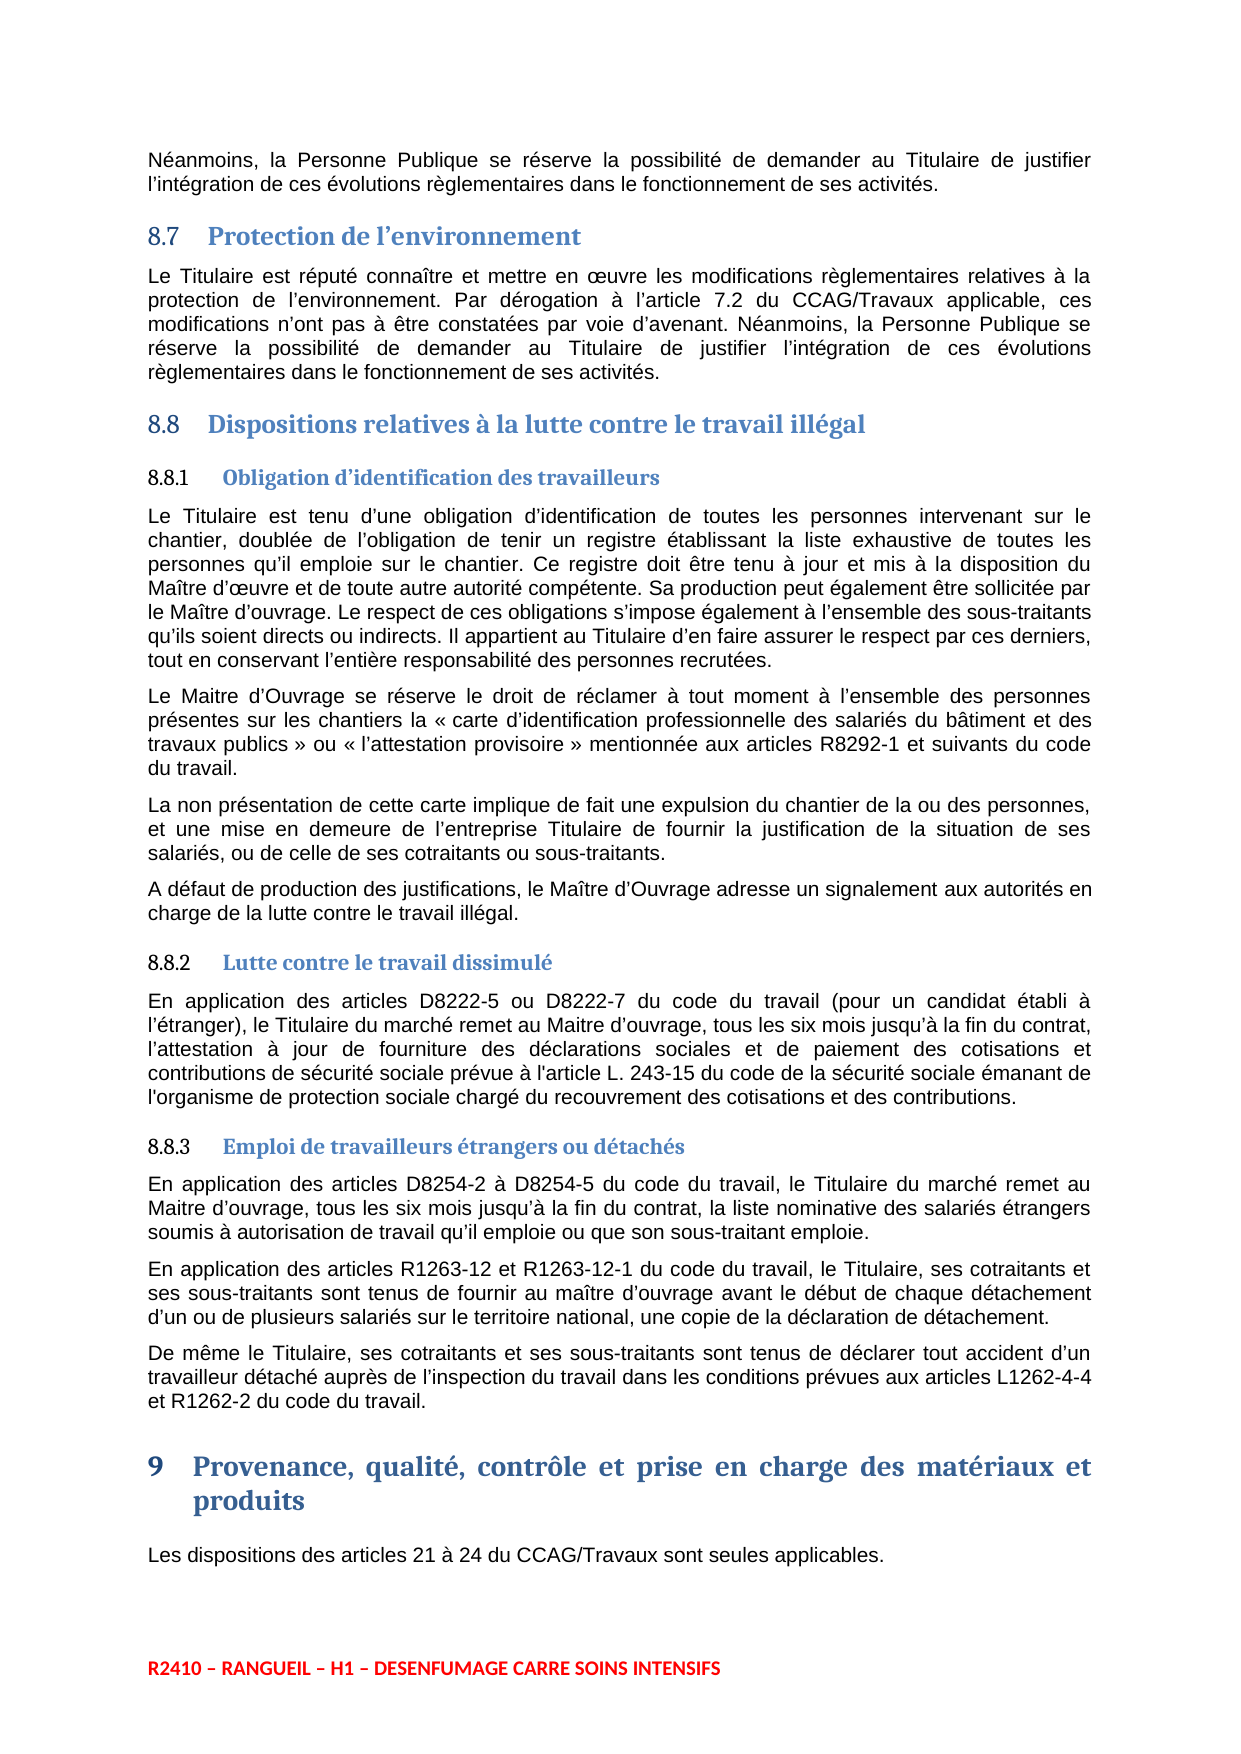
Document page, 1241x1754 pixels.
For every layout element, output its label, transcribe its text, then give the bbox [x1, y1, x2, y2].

text A défaut de production des justifications, le Maître d’Ouvrage adresse un signalement aux autorités en charge de la lutte contre le travail illégal. [148, 877, 1093, 925]
text Le Titulaire est réputé connaître et mettre en œuvre les modifications règlementaires relatives à la protection de l’environnement. Par dérogation à l’article 7.2 du CCAG/Travaux applicable, ces modifications n’ont pas à être constatées par voie d’avenant. Néanmoins, la Personne Publique se réserve la possibilité de demander au Titulaire de justifier l’intégration de ces évolutions règlementaires dans le fonctionnement de ses activités. [148, 264, 1093, 384]
subtitle Emploi de travailleurs étrangers ou détachés [148, 1133, 1093, 1160]
text En application des articles R1263-12 et R1263-12-1 du code du travail, le Titulaire, ses cotraitants et ses sous-traitants sont tenus de fournir au maître d’ouvrage avant le début de chaque détachement d’un ou de plusieurs salariés sur le territoire national, une copie de la déclaration de détachement. [148, 1257, 1093, 1328]
subtitle Provenance, qualité, contrôle et prise en charge des matériaux et produits [148, 1450, 1093, 1517]
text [148, 148, 1093, 196]
text Les dispositions des articles 21 à 24 du CCAG/Travaux sont seules applicables. [148, 1542, 1093, 1566]
subtitle Lutte contre le travail dissimulé [148, 950, 1093, 976]
text En application des articles D8222-5 ou D8222-7 du code du travail (pour un candidat établi à l’étranger), le Titulaire du marché remet au Maitre d’ouvrage, tous les six mois jusqu’à la fin du contrat, l’attestation à jour de fourniture des déclarations sociales et de paiement des cotisations et contributions de sécurité sociale prévue à l'article L. 243-15 du code de la sécurité sociale émanant de l'organisme de protection sociale chargé du recouvrement des cotisations et des contributions. [148, 989, 1093, 1108]
text De même le Titulaire, ses cotraitants et ses sous-traitants sont tenus de déclarer tout accident d’un travailleur détaché auprès de l’inspection du travail dans les conditions prévues aux articles L1262-4-4 et R1262-2 du code du travail. [148, 1341, 1093, 1413]
subtitle Protection de l’environnement [148, 221, 1093, 252]
text La non présentation de cette carte implique de fait une expulsion du chantier de la ou des personnes, et une mise en demeure de l’entreprise Titulaire de fournir la justification de la situation de ses salariés, ou de celle de ses cotraitants ou sous-traitants. [148, 792, 1093, 864]
subtitle Dispositions relatives à la lutte contre le travail illégal [148, 409, 1093, 440]
subtitle Obligation d’identification des travailleurs [148, 465, 1093, 491]
text Le Titulaire est tenu d’une obligation d’identification de toutes les personnes intervenant sur le chantier, doublée de l’obligation de tenir un registre établissant la liste exhaustive de toutes les personnes qu’il emploie sur le chantier. Ce registre doit être tenu à jour et mis à la disposition du Maître d’œuvre et de toute autre autorité compétente. Sa production peut également être sollicitée par le Maître d’ouvrage. Le respect de ces obligations s’impose également à l’ensemble des sous-traitants qu’ils soient directs ou indirects. Il appartient au Titulaire d’en faire assurer le respect par ces derniers, tout en conservant l’entière responsabilité des personnes recrutées. [148, 504, 1093, 672]
text En application des articles D8254-2 à D8254-5 du code du travail, le Titulaire du marché remet au Maitre d’ouvrage, tous les six mois jusqu’à la fin du contrat, la liste nominative des salariés étrangers soumis à autorisation de travail qu’il emploie ou que son sous-traitant emploie. [148, 1172, 1093, 1244]
text Le Maitre d’Ouvrage se réserve le droit de réclamer à tout moment à l’ensemble des personnes présentes sur les chantiers la « carte d’identification professionnelle des salariés du bâtiment et des travaux publics » ou « l’attestation provisoire » mentionnée aux articles R8292-1 et suivants du code du travail. [148, 684, 1093, 780]
